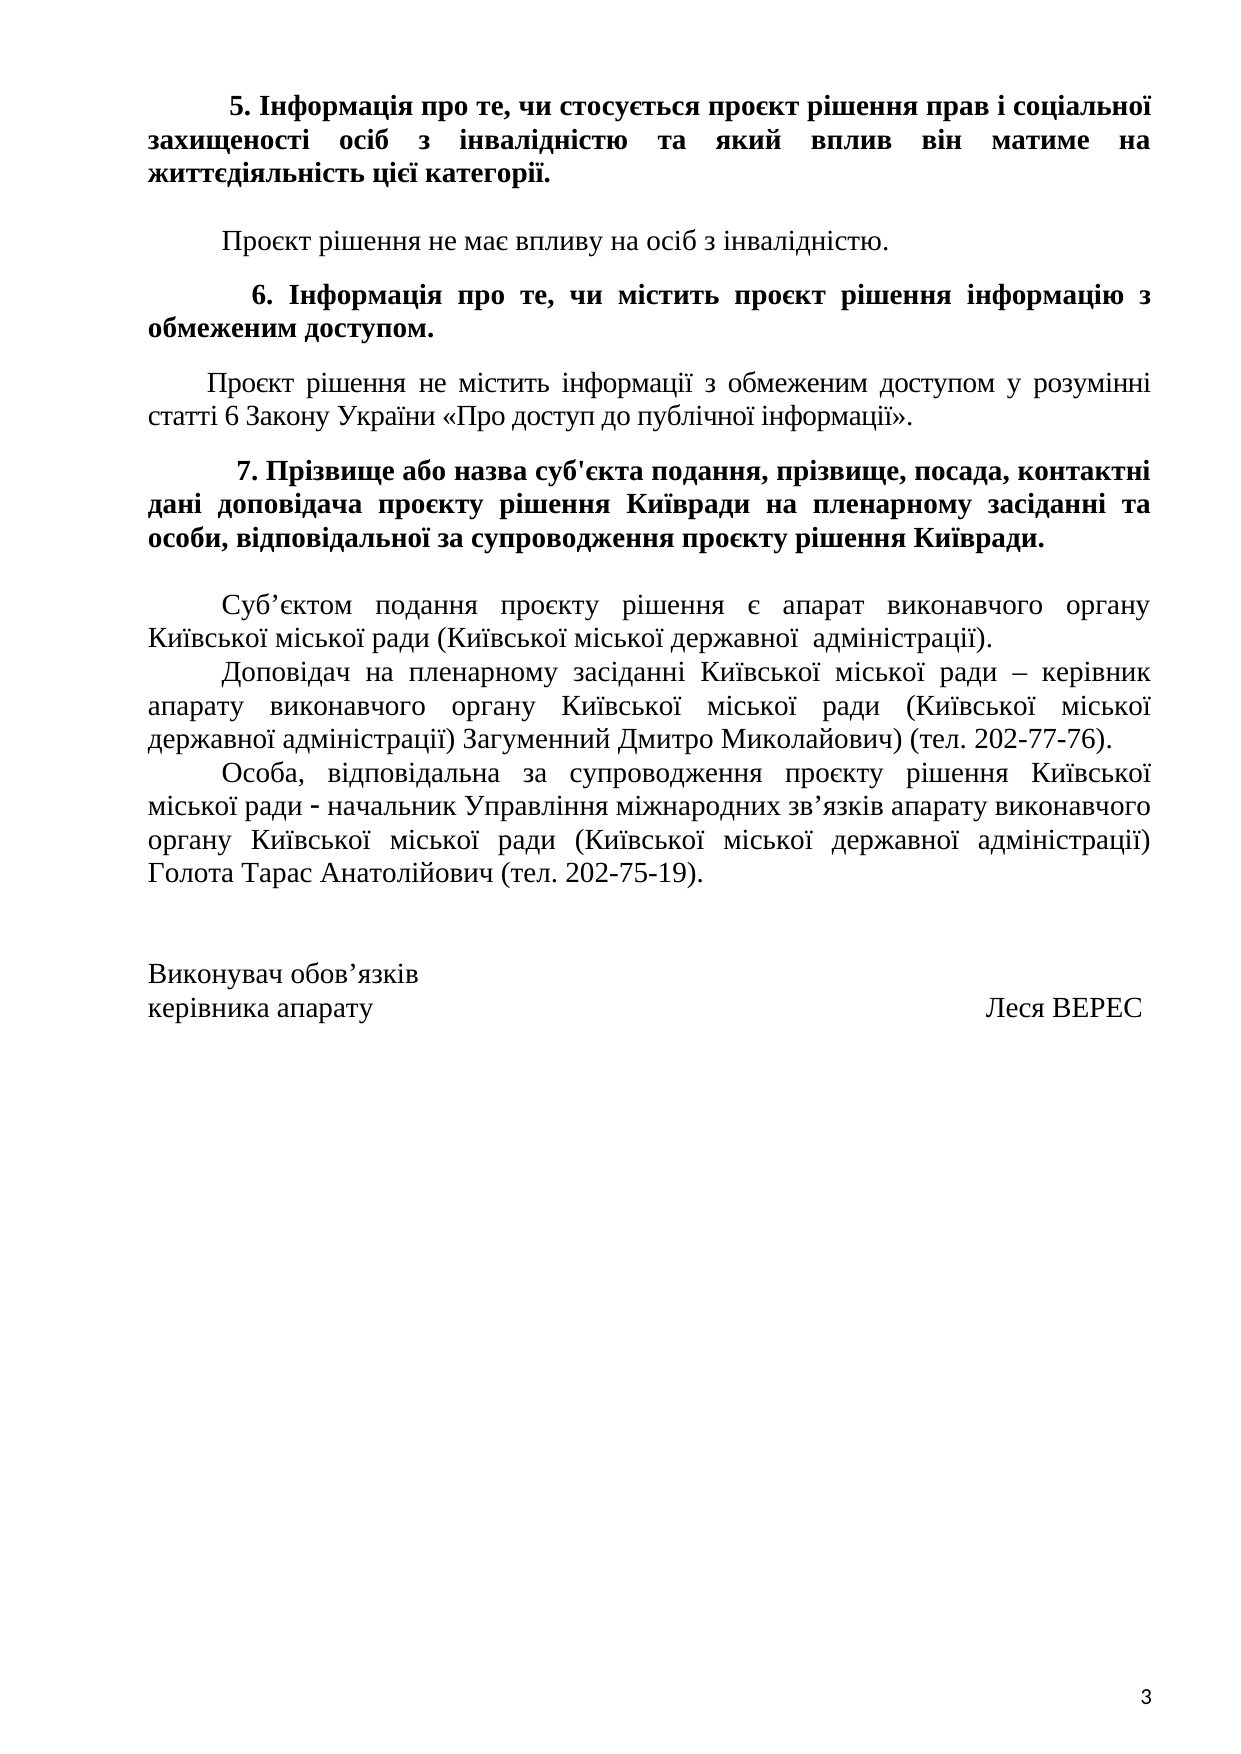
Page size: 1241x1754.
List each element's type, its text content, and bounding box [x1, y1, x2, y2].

text Проєкт рішення не містить інформації з обмеженим доступом у розумінні статті 6 Закону України «Про доступ до публічної інформації». [148, 365, 1152, 432]
text 7. Прізвище або назва суб'єкта подання, прізвище, посада, контактні дані доповідача проєкту рішення Київради на пленарному засіданні та особи, відповідальної за супроводження проєкту рішення Київради. [148, 453, 1152, 553]
text Суб’єктом подання проєкту рішення є апарат виконавчого органу Київської міської ради (Київської міської державної адміністрації). [148, 587, 1152, 654]
text керівника апарату Леся ВЕРЕС [148, 990, 1152, 1023]
text Особа, відповідальна за супроводження проєкту рішення Київської міської ради начальник Управління міжнародних зв’язків апарату виконавчого органу Київської міської ради (Київської міської державної адміністрації) Голота Тарас Анатолійович (тел. 202-75-19). [148, 755, 1152, 889]
text 5. Інформація про те, чи стоcується проєкт рішення прав і соціальної захищеності осіб з інвалідністю та який вплив він матиме на життєдіяльність цієї категорії. [148, 88, 1152, 189]
text Доповідач на пленарному засіданні Київської міської ради – керівник апарату виконавчого органу Київської міської ради (Київської міської державної адміністрації) Загуменний Дмитро Миколайович) (тел. 202-77-76). [148, 654, 1152, 755]
text 6. Інформація про те, чи містить проєкт рішення інформацію з обмеженим доступом. [148, 277, 1152, 344]
text Проєкт рішення не має впливу на осіб з інвалідністю. [148, 223, 1152, 256]
text Виконувач обов’язків [148, 956, 1152, 990]
